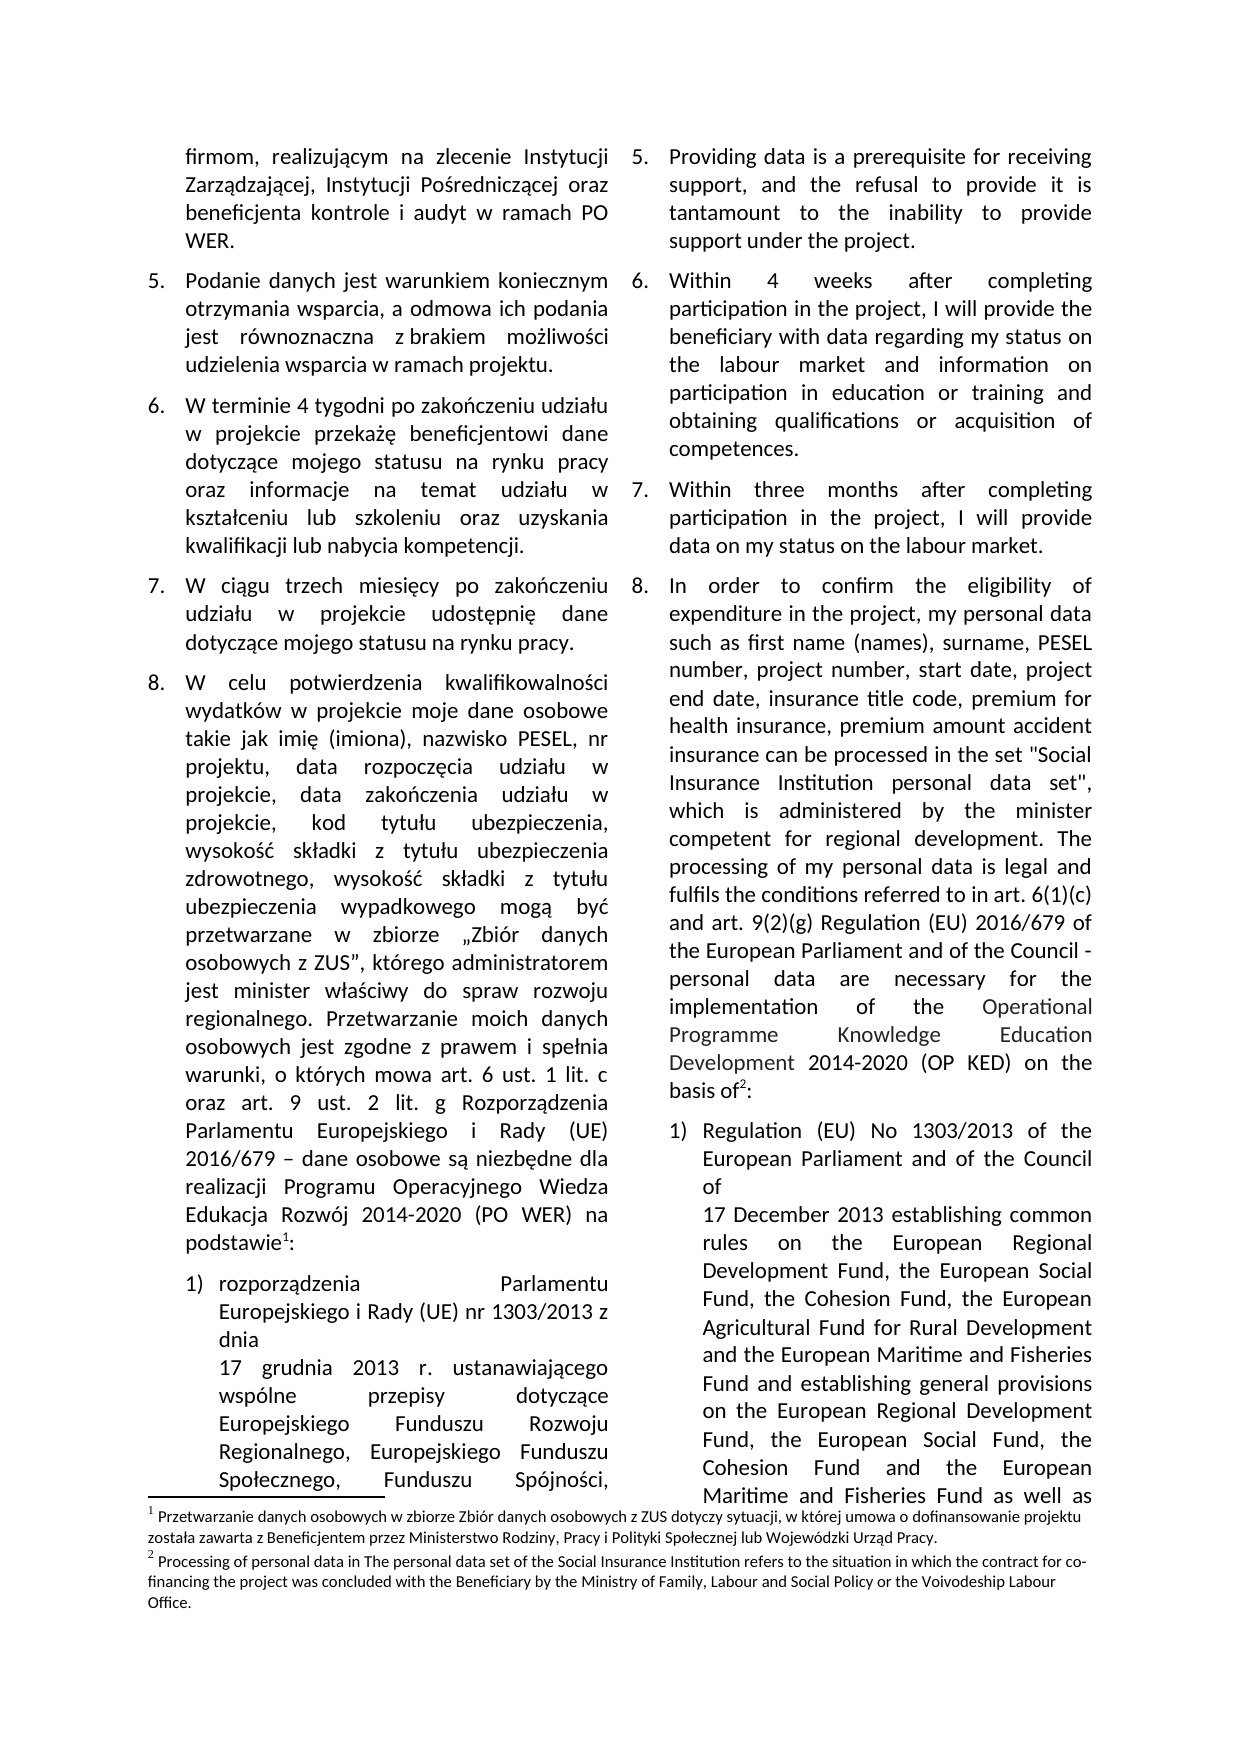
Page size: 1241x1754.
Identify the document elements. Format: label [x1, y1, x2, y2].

table_header [620, 142, 1104, 1490]
table_header [136, 142, 620, 1490]
